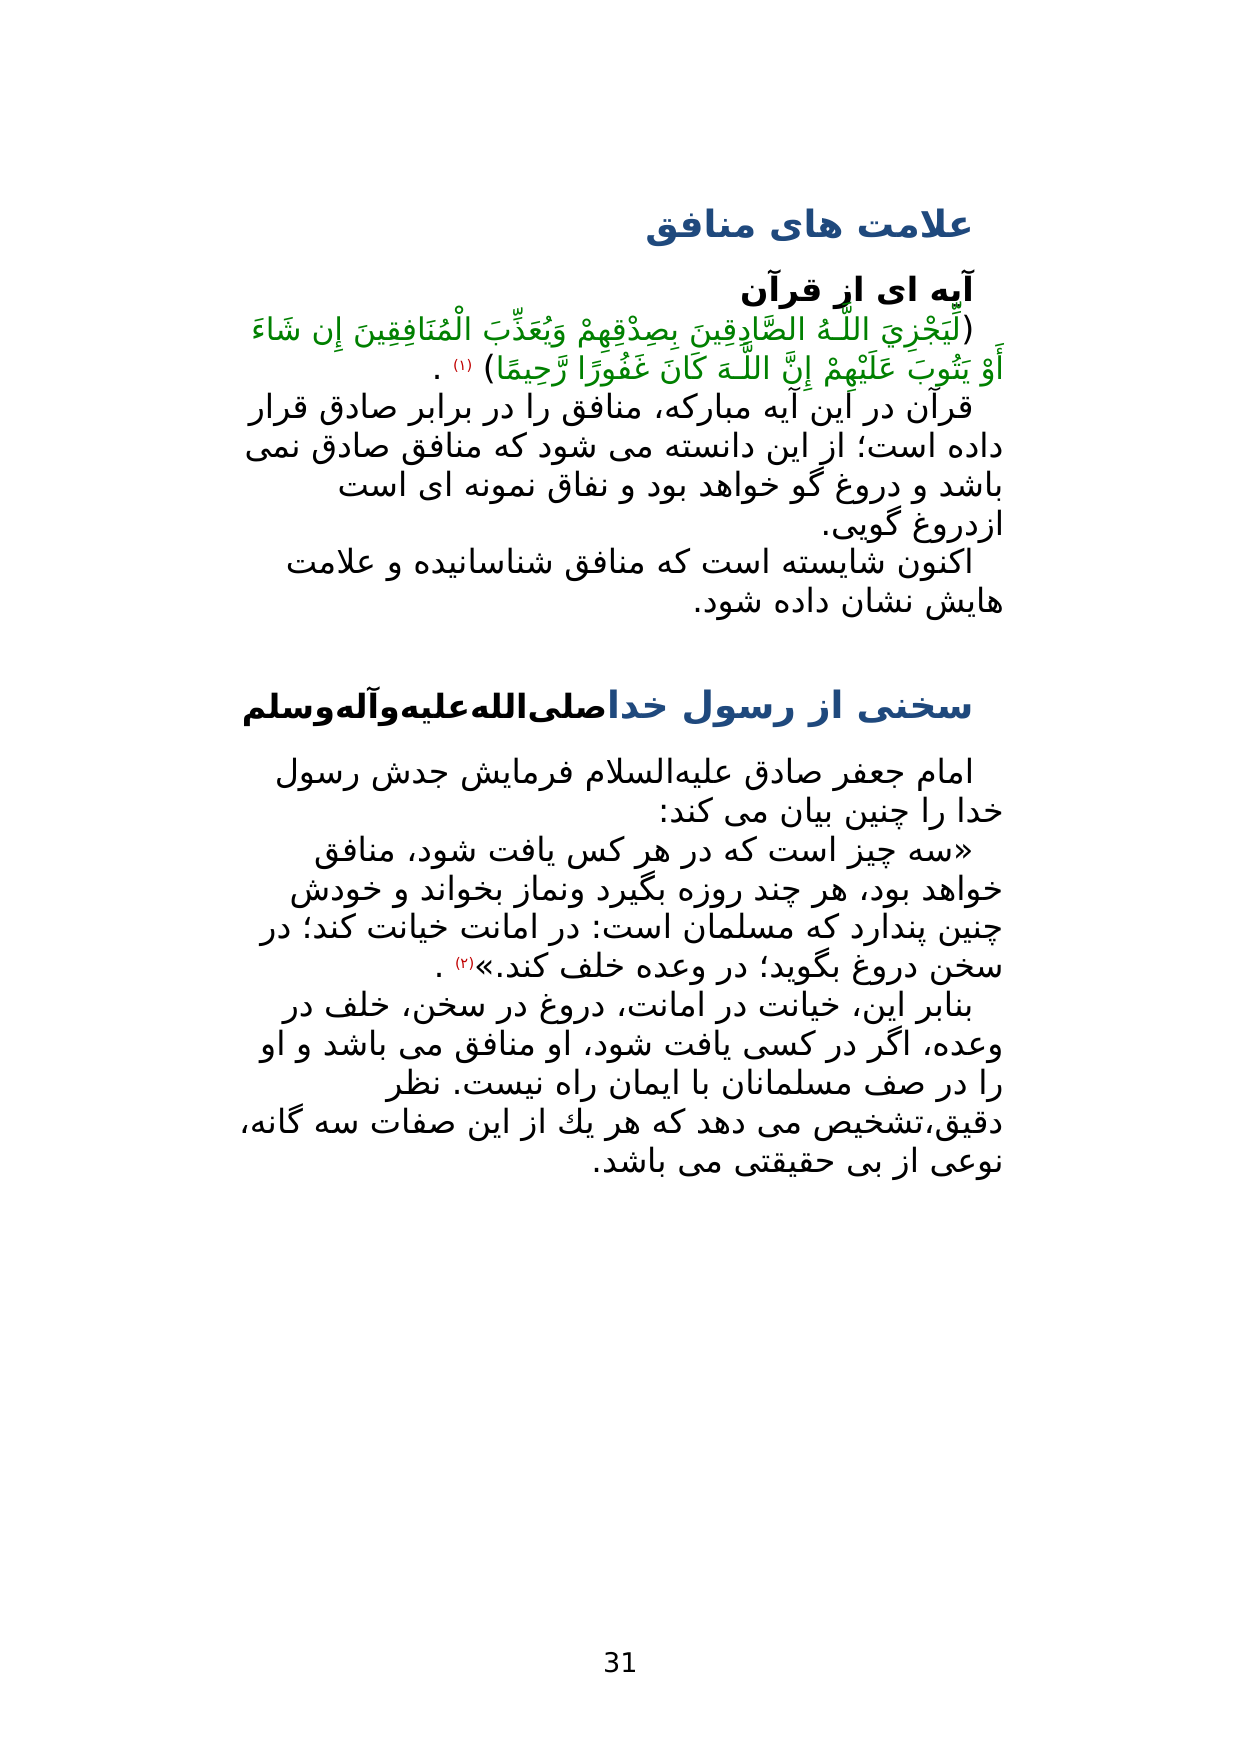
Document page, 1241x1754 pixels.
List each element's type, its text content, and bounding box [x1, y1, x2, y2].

text «سه چيز است كه در هر كس يافت شود، منافق خواهد بود، هر چند روزه بگيرد ونماز بخواند و خودش چنين پندارد كه مسلمان است: در امانت خيانت كند؛ در سخن دروغ بگويد؛ در وعده خلف كند.»(٢) . [236, 830, 1004, 986]
text امام جعفر صادق عليه‌السلام فرمايش جدش رسول خدا را چنين بيان مى كند: [236, 752, 1004, 830]
text اكنون شايسته است كه منافق شناسانيده و علامت هايش نشان داده شود. [236, 543, 1004, 621]
text قرآن در اين آيه مباركه، منافق را در برابر صادق قرار داده است؛ از اين دانسته مى شود كه منافق صادق نمى باشد و دروغ گو خواهد بود و نفاق نمونه اى است ازدروغ گويى. [236, 387, 1004, 543]
text بنابر اين، خيانت در امانت، دروغ در سخن، خلف در وعده، اگر در كسى يافت شود، او منافق مى باشد و او را در صف مسلمانان با ايمان راه نيست. نظر دقيق،تشخيص مى دهد كه هر يك از اين صفات سه گانه، نوعى از بى حقيقتى مى باشد. [236, 986, 1004, 1180]
subtitle علامت هاى منافق [236, 202, 1004, 246]
subtitle سخنى از رسول خداصلى‌الله‌عليه‌وآله‌وسلم [236, 684, 1004, 727]
text آيه اى از قرآن [236, 271, 1004, 310]
text (لِّيَجْزِيَ اللَّـهُ الصَّادِقِينَ بِصِدْقِهِمْ وَيُعَذِّبَ الْمُنَافِقِينَ إِن شَاءَ أَوْ يَتُوبَ عَلَيْهِمْ إِنَّ اللَّـهَ كَانَ غَفُورًا رَّحِيمًا) (١) . [236, 310, 1004, 387]
